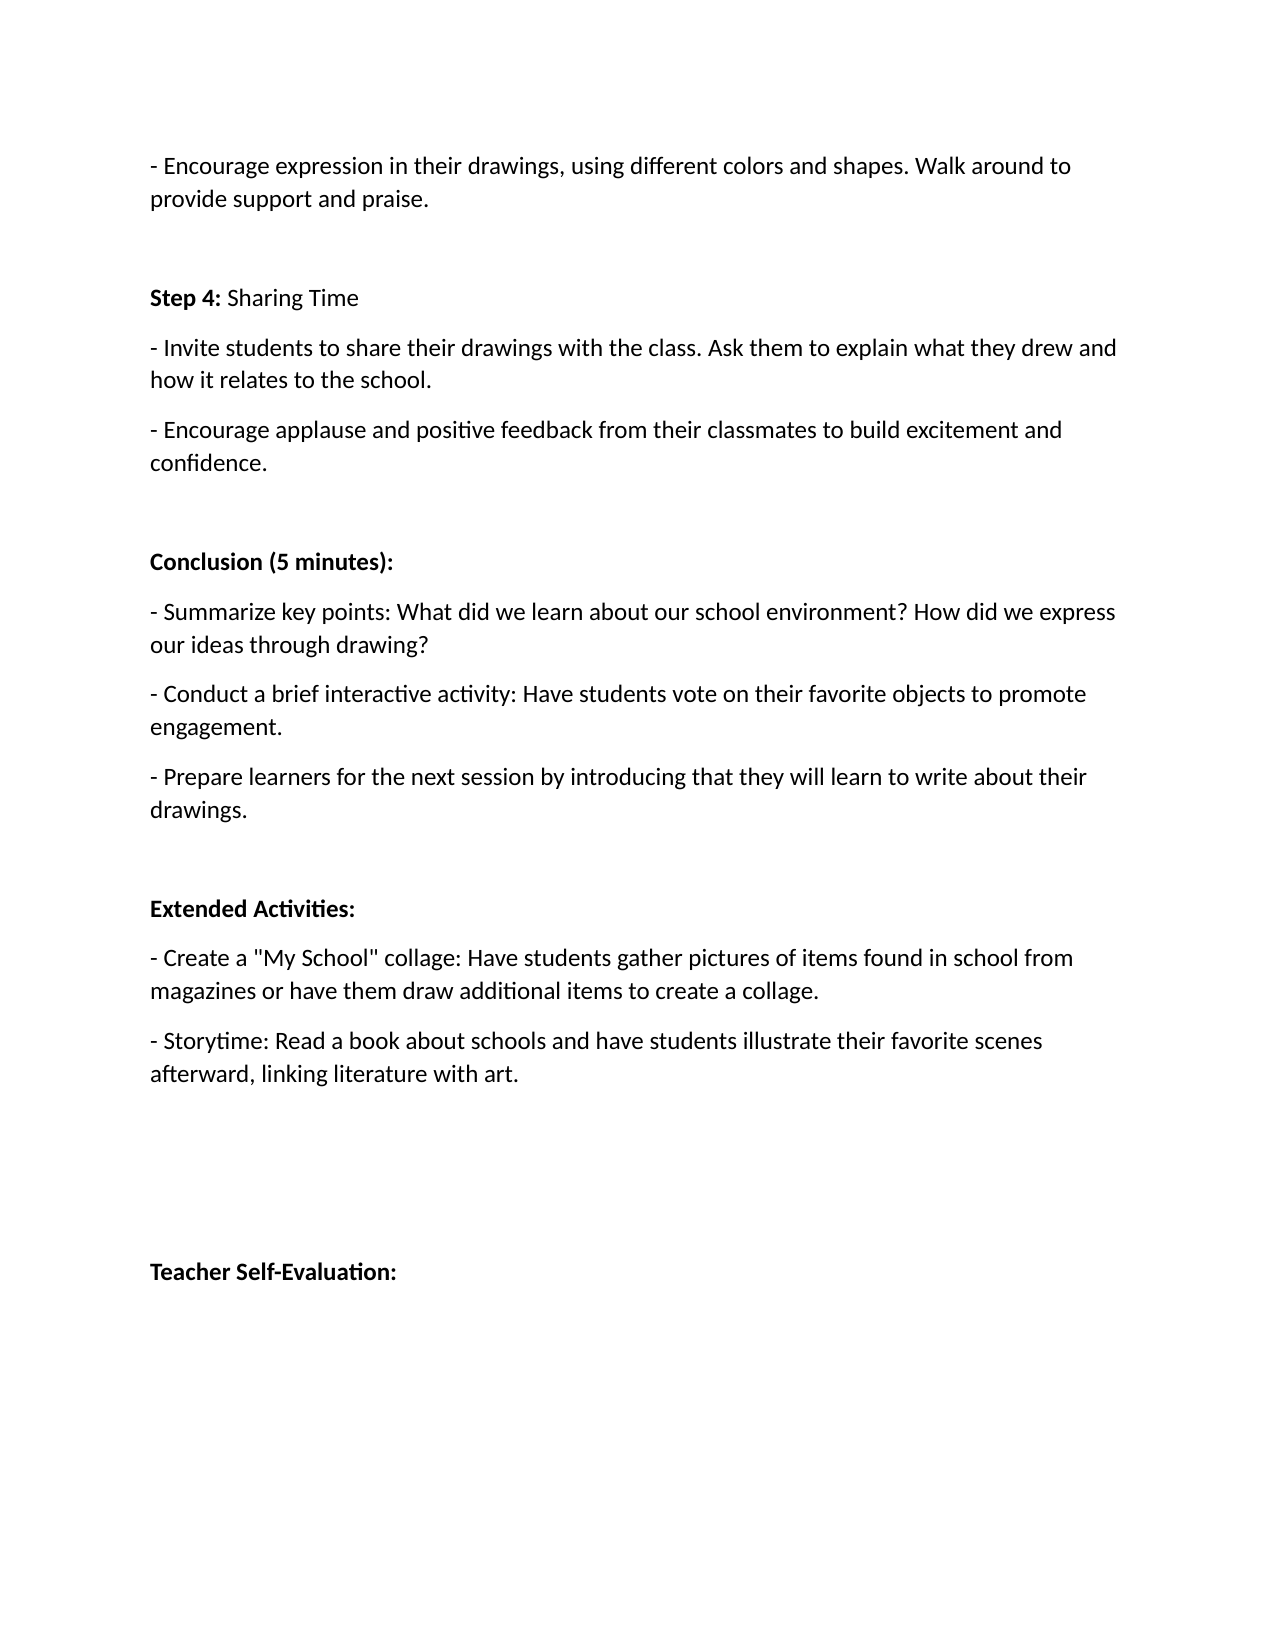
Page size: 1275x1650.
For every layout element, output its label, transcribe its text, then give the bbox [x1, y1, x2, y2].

text - Prepare learners for the next session by introducing that they will learn to write about their drawings. [150, 761, 1125, 824]
text Teacher Self-Evaluation: [150, 1256, 1125, 1287]
text - Summarize key points: What did we learn about our school environment? How did we express our ideas through drawing? [150, 596, 1125, 659]
text - Encourage expression in their drawings, using different colors and shapes. Walk around to provide support and praise. [150, 150, 1125, 213]
text - Storytime: Read a book about schools and have students illustrate their favorite scenes afterward, linking literature with art. [150, 1025, 1125, 1088]
text Extended Activities: [150, 893, 1125, 923]
text - Encourage applause and positive feedback from their classmates to build excitement and confidence. [150, 414, 1125, 478]
text - Invite students to share their drawings with the class. Ask them to explain what they drew and how it relates to the school. [150, 332, 1125, 395]
text Conclusion (5 minutes): [150, 546, 1125, 577]
text - Create a "My School" collage: Have students gather pictures of items found in school from magazines or have them draw additional items to create a collage. [150, 942, 1125, 1006]
text Step 4: Sharing Time [150, 282, 1125, 313]
text - Conduct a brief interactive activity: Have students vote on their favorite objects to promote engagement. [150, 678, 1125, 742]
